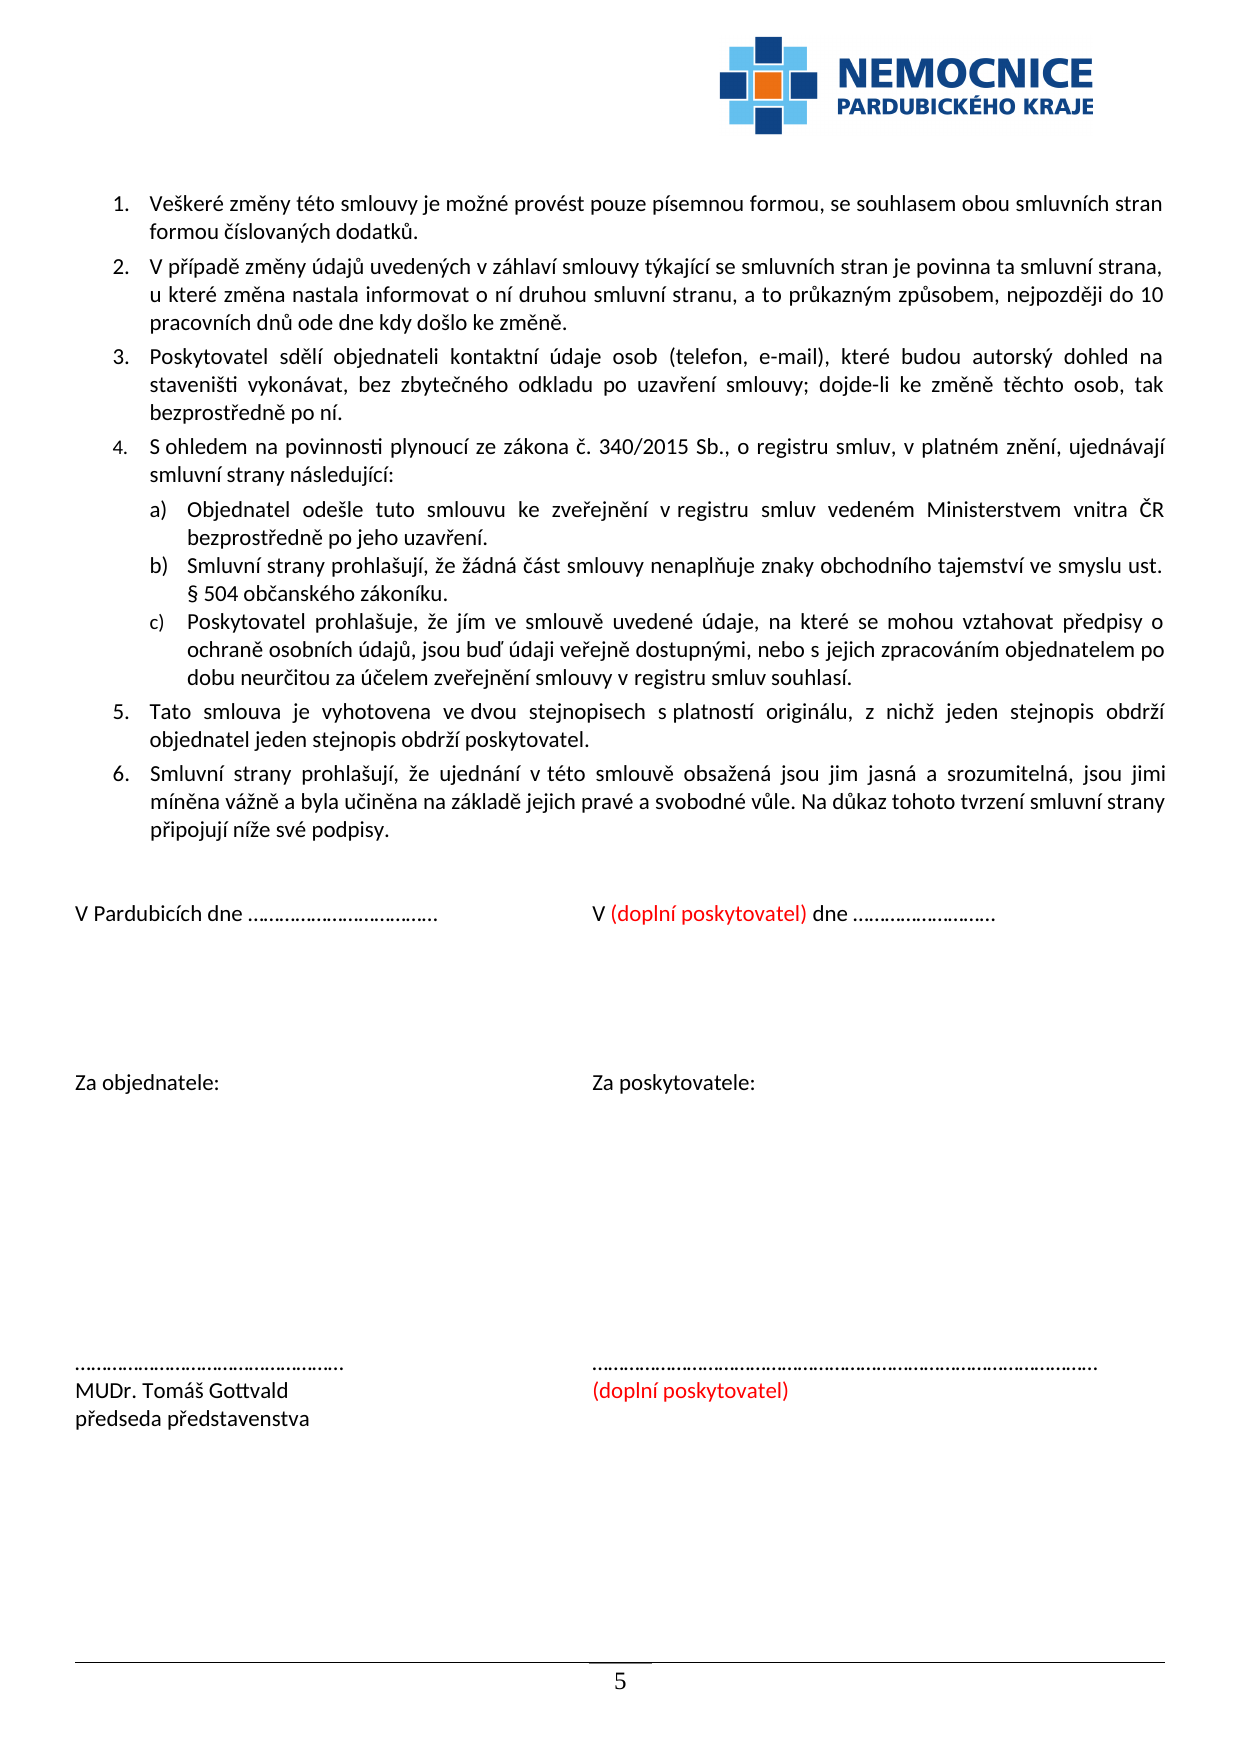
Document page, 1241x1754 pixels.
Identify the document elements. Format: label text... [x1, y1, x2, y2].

list Poskytovatel prohlašuje, že jím ve smlouvě uvedené údaje, na které se mohou vztahovat předpisy o ochraně osobních údajů, jsou buď údaji veřejně dostupnými, nebo s jejich zpracováním objednatelem po dobu neurčitou za účelem zveřejnění smlouvy v registru smluv souhlasí. [149, 607, 1165, 691]
text …………………………………………… …………………………………………………………………………………… [592, 1348, 1165, 1376]
text V Pardubicích dne ……………………………… V (doplní poskytovatel) dne ……………………… [75, 899, 1165, 927]
text předseda představenstva [75, 1404, 1165, 1432]
list V případě změny údajů uvedených v záhlaví smlouvy týkající se smluvních stran je povinna ta smluvní strana, u které změna nastala informovat o ní druhou smluvní stranu, a to průkazným způsobem, nejpozději do 10 pracovních dnů ode dne kdy došlo ke změně. [112, 252, 1165, 336]
list Poskytovatel sdělí objednateli kontaktní údaje osob (telefon, e-mail), které budou autorský dohled na staveništi vykonávat, bez zbytečného odkladu po uzavření smlouvy; dojde-li ke změně těchto osob, tak bezprostředně po ní. [112, 342, 1165, 426]
list Tato smlouva je vyhotovena ve dvou stejnopisech s platností originálu, z nichž jeden stejnopis obdrží objednatel jeden stejnopis obdrží poskytovatel. [112, 697, 1165, 753]
list Objednatel odešle tuto smlouvu ke zveřejnění v registru smluv vedeném Ministerstvem vnitra ČR bezprostředně po jeho uzavření. [149, 495, 1165, 551]
picture [718, 35, 1093, 136]
list Smluvní strany prohlašují, že ujednání v této smlouvě obsažená jsou jim jasná a srozumitelná, jsou jimi míněna vážně a byla učiněna na základě jejich pravé a svobodné vůle. Na důkaz tohoto tvrzení smluvní strany připojují níže své podpisy. [112, 759, 1168, 843]
list Smluvní strany prohlašují, že žádná část smlouvy nenaplňuje znaky obchodního tajemství ve smyslu ust. § 504 občanského zákoníku. [149, 551, 1165, 607]
text MUDr. Tomáš Gottvald (doplní poskytovatel) [75, 1376, 1165, 1404]
text Za objednatele: Za poskytovatele: [75, 1068, 1165, 1096]
list Veškeré změny této smlouvy je možné provést pouze písemnou formou, se souhlasem obou smluvních stran formou číslovaných dodatků. [112, 189, 1165, 246]
list S ohledem na povinnosti plynoucí ze zákona č. 340/2015 Sb., o registru smluv, v platném znění, ujednávají smluvní strany následující: [112, 432, 1165, 488]
